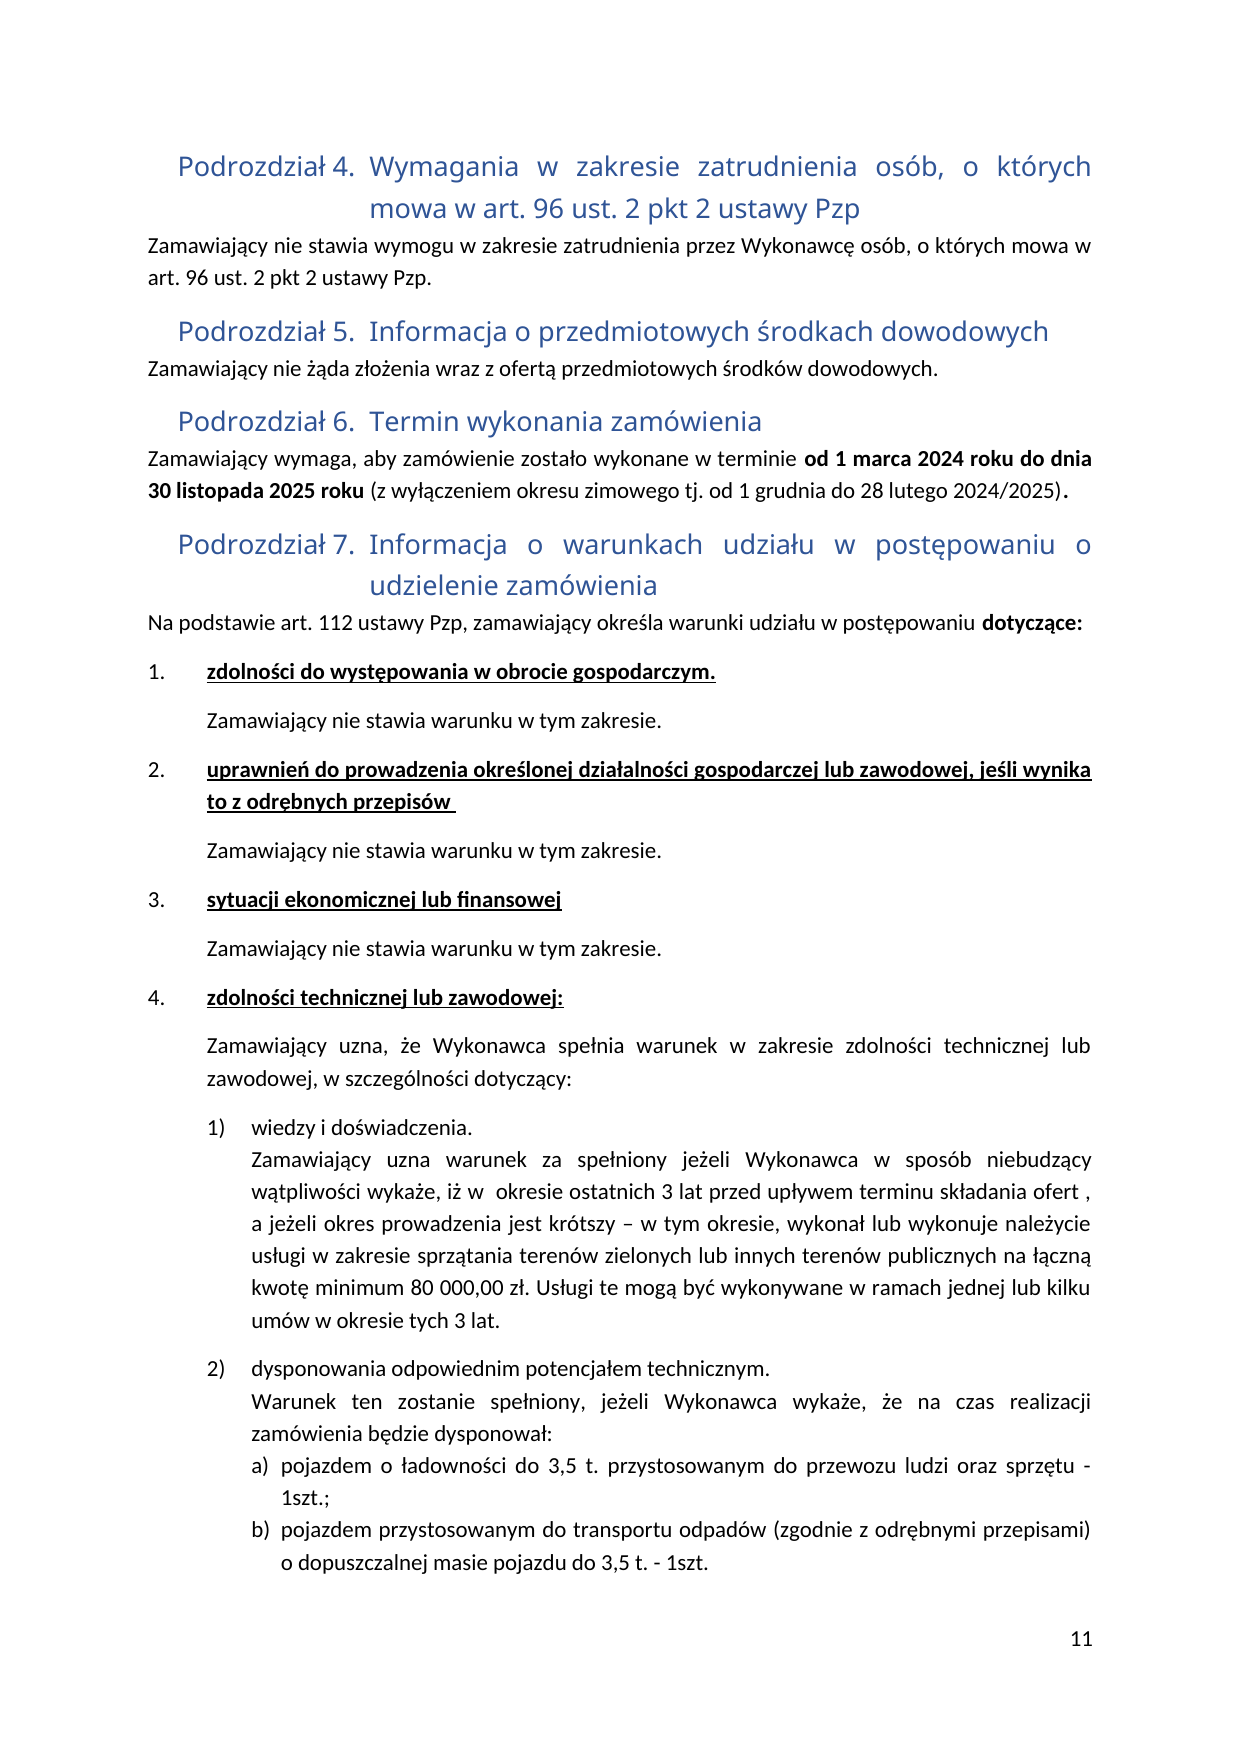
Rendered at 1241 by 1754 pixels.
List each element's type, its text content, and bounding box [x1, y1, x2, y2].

subtitle Informacja o warunkach udziału w postępowaniu o udzielenie zamówienia [177, 525, 1093, 604]
list zdolności do występowania w obrocie gospodarczym. [148, 657, 1093, 685]
list wiedzy i doświadczenia. [207, 1113, 1093, 1141]
list pojazdem o ładowności do 3,5 t. przystosowanym do przewozu ludzi oraz sprzętu - 1szt.; [251, 1451, 1093, 1511]
list sytuacji ekonomicznej lub finansowej [148, 885, 1093, 913]
subtitle Informacja o przedmiotowych środkach dowodowych [177, 312, 1093, 349]
text Zamawiający nie stawia warunku w tym zakresie. [207, 706, 1093, 734]
list pojazdem przystosowanym do transportu odpadów (zgodnie z odrębnymi przepisami) o dopuszczalnej masie pojazdu do 3,5 t. - 1szt. [251, 1516, 1093, 1576]
text Zamawiający uzna warunek za spełniony jeżeli Wykonawca w sposób niebudzący wątpliwości wykaże, iż w okresie ostatnich 3 lat przed upływem terminu składania ofert , a jeżeli okres prowadzenia jest krótszy – w tym okresie, wykonał lub wykonuje należycie usługi w zakresie sprzątania terenów zielonych lub innych terenów publicznych na łączną kwotę minimum 80 000,00 zł. Usługi te mogą być wykonywane w ramach jednej lub kilku umów w okresie tych 3 lat. [251, 1145, 1093, 1334]
text Zamawiający uzna, że Wykonawca spełnia warunek w zakresie zdolności technicznej lub zawodowej, w szczególności dotyczący: [207, 1032, 1093, 1092]
text Warunek ten zostanie spełniony, jeżeli Wykonawca wykaże, że na czas realizacji zamówienia będzie dysponował: [251, 1387, 1093, 1447]
text Zamawiający wymaga, aby zamówienie zostało wykonane w terminie od 1 marca 2024 roku do dnia 30 listopada 2025 roku (z wyłączeniem okresu zimowego tj. od 1 grudnia do 28 lutego 2024/2025). [148, 444, 1093, 504]
subtitle Wymagania w zakresie zatrudnienia osób, o których mowa w art. 96 ust. 2 pkt 2 ustawy Pzp [177, 148, 1093, 226]
list dysponowania odpowiednim potencjałem technicznym. [207, 1354, 1093, 1383]
list Zamawiający nie stawia warunku w tym zakresie. [207, 934, 1093, 962]
text Zamawiający nie żąda złożenia wraz z ofertą przedmiotowych środków dowodowych. [148, 354, 1093, 382]
list zdolności technicznej lub zawodowej: [148, 983, 1093, 1011]
text Zamawiający nie stawia warunku w tym zakresie. [148, 836, 1093, 864]
subtitle Termin wykonania zamówienia [177, 402, 1093, 439]
text Na podstawie art. 112 ustawy Pzp, zamawiający określa warunki udziału w postępowaniu dotyczące: [148, 608, 1093, 637]
text Zamawiający nie stawia wymogu w zakresie zatrudnienia przez Wykonawcę osób, o których mowa w art. 96 ust. 2 pkt 2 ustawy Pzp. [148, 231, 1093, 291]
list uprawnień do prowadzenia określonej działalności gospodarczej lub zawodowej, jeśli wynika to z odrębnych przepisów [148, 755, 1093, 815]
